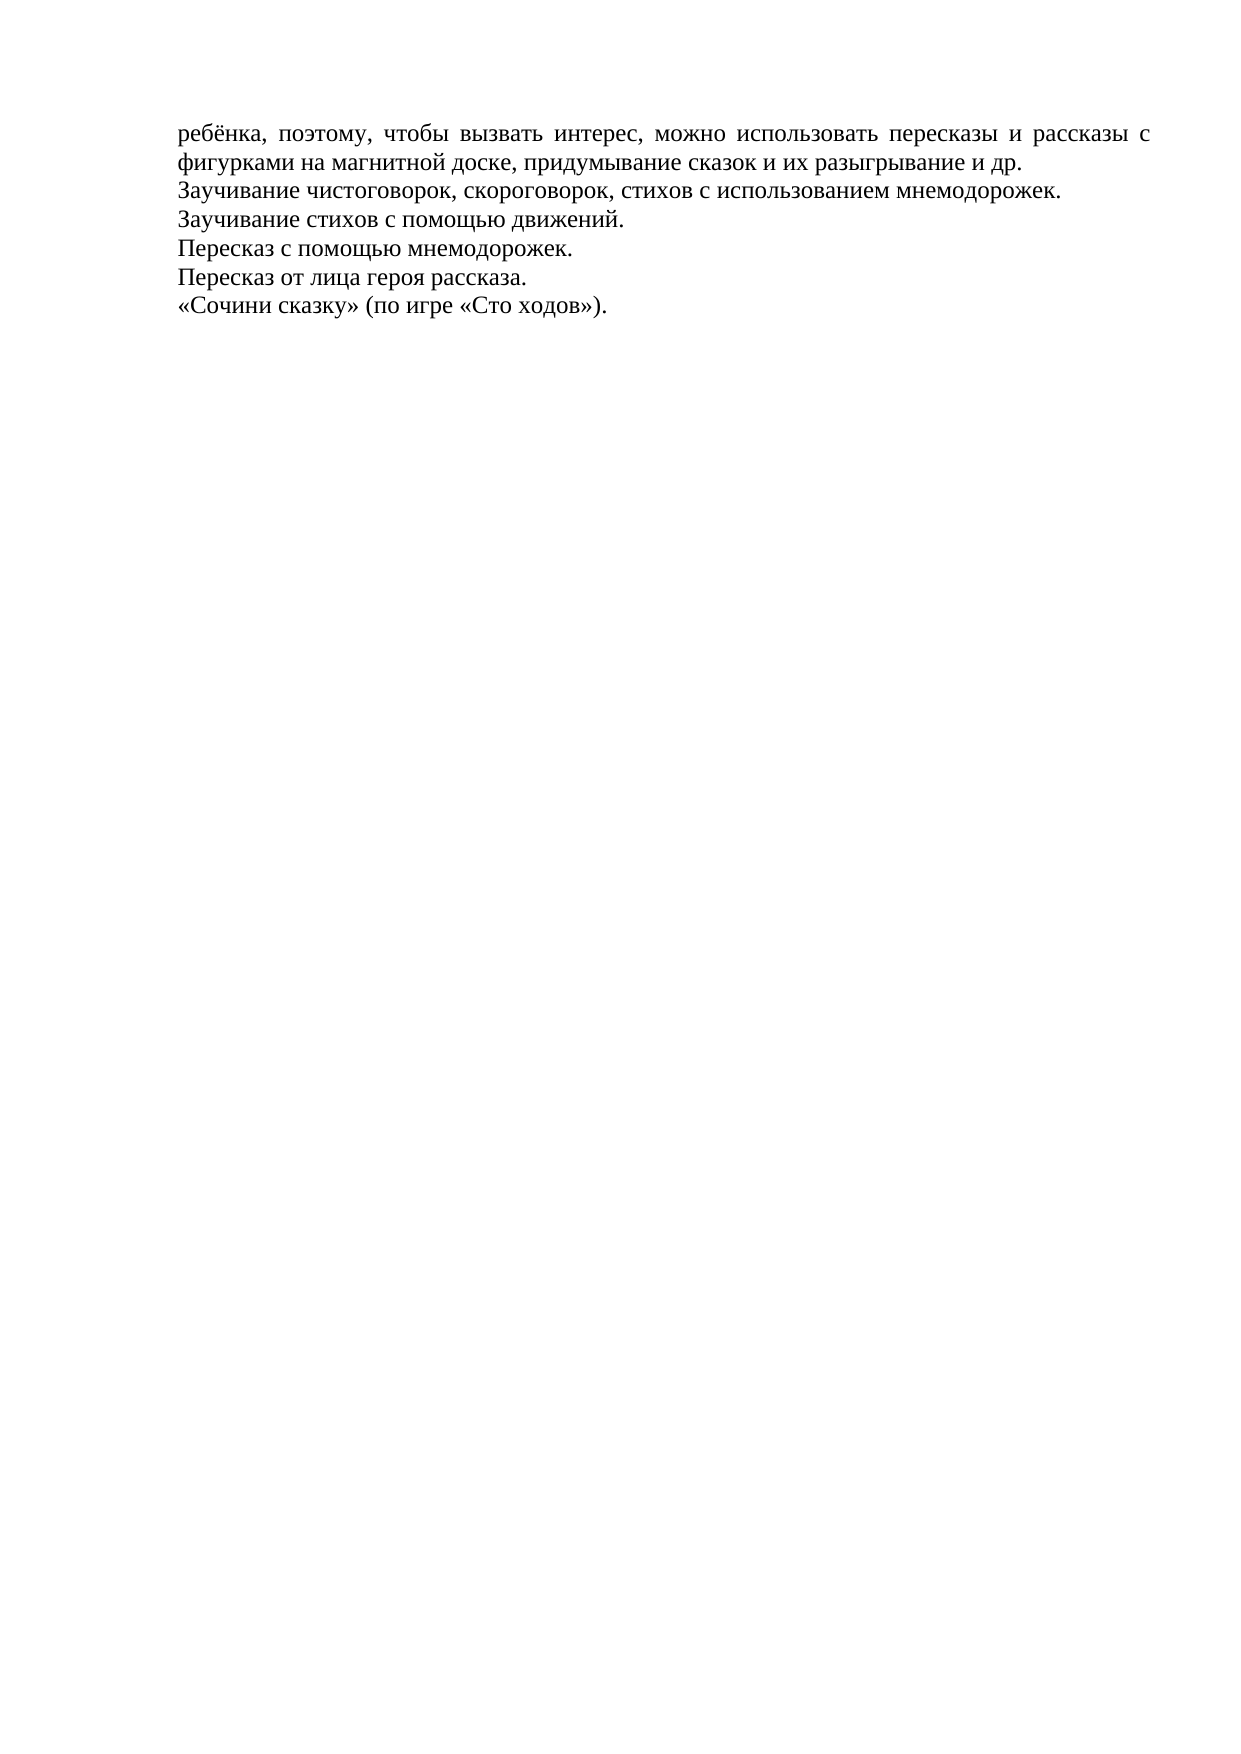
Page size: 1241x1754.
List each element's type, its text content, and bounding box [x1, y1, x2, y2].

text Пересказ от лица героя рассказа. [177, 262, 1152, 291]
text «Сочини сказку» (по игре «Сто ходов»). [177, 291, 1152, 319]
text Заучивание стихов с помощью движений. [177, 204, 1152, 233]
text Пересказ с помощью мнемодорожек. [177, 233, 1152, 262]
text Заучивание чистоговорок, скороговорок, стихов с использованием мнемодорожек. [177, 176, 1152, 204]
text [102, 118, 1152, 176]
